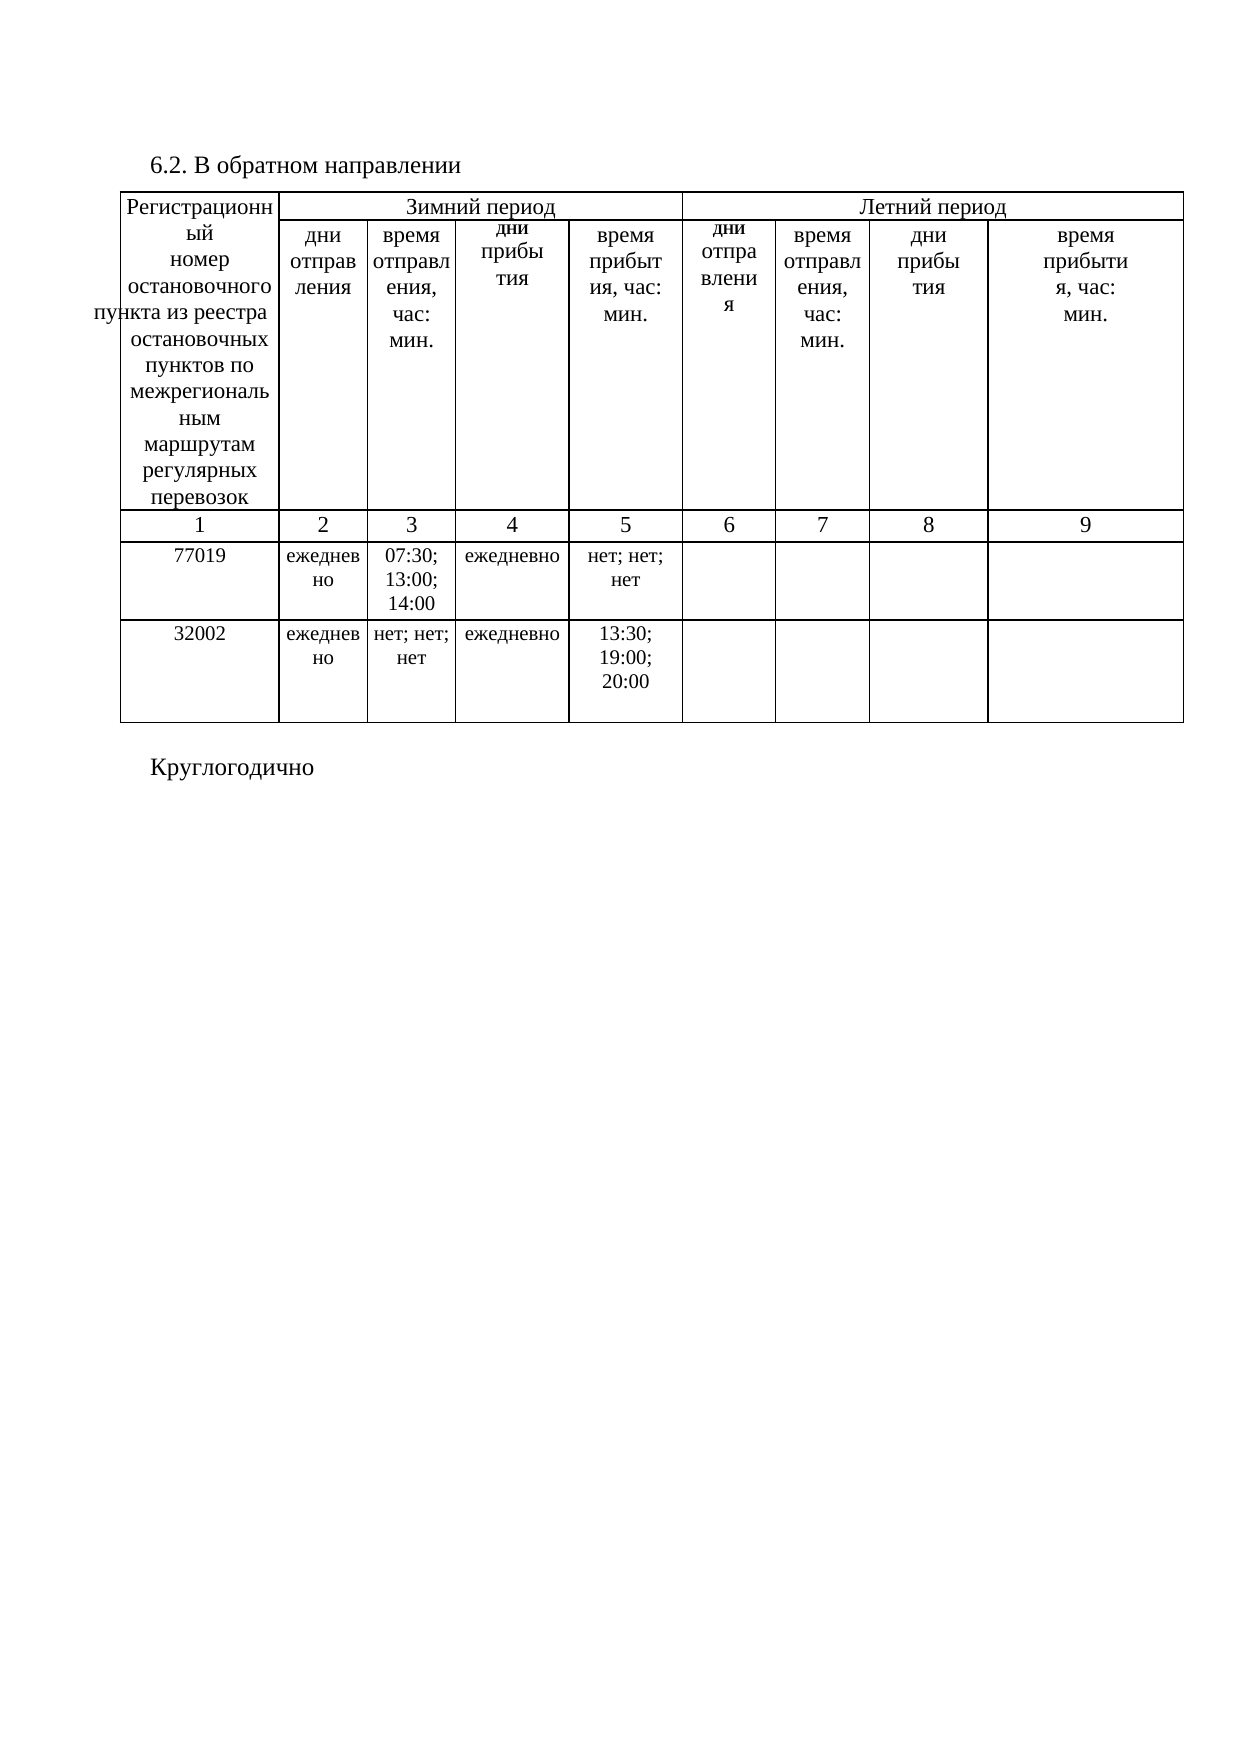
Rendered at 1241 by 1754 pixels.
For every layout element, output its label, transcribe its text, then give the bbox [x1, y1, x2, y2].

table_cell 3 [368, 511, 455, 541]
table_cell нет; нет; нет [570, 543, 682, 619]
table_cell [776, 621, 869, 722]
table_cell 77019 [121, 543, 278, 619]
table_cell ежедневно [456, 621, 568, 722]
table_cell [683, 543, 775, 619]
table_cell 7 [776, 511, 869, 541]
table_header Летний период [683, 193, 1183, 219]
text Круглогодично [150, 752, 1090, 781]
table_cell [870, 621, 987, 722]
table_cell 6 [683, 511, 775, 541]
table_cell 8 [870, 511, 987, 541]
table_cell [776, 543, 869, 619]
table_cell время отправл ения, час: мин. [776, 221, 869, 509]
table_cell [870, 543, 987, 619]
table_cell ежедневно [280, 621, 367, 722]
table_cell [989, 621, 1183, 722]
text 6.2. В обратном направлении [150, 150, 1090, 179]
table_cell 5 [570, 511, 682, 541]
table_cell 07:30; 13:00; 14:00 [368, 543, 455, 619]
table_cell [989, 543, 1183, 619]
table_cell 4 [456, 511, 568, 541]
table_cell ежедневно [280, 543, 367, 619]
table_cell ДНИ прибы тия [456, 221, 568, 509]
table_cell время прибыти я, час: мин. [989, 221, 1183, 509]
table_cell 2 [280, 511, 367, 541]
table_cell 32002 [121, 621, 278, 722]
table_cell время прибыт ия, час: мин. [570, 221, 682, 509]
table_cell время отправл ения, час: мин. [368, 221, 455, 509]
table_cell 9 [989, 511, 1183, 541]
table_cell дни отправ ления [280, 221, 367, 509]
table_header Зимний период [280, 193, 682, 219]
table_cell 1 [121, 511, 278, 541]
table_cell нет; нет; нет [368, 621, 455, 722]
table_cell 13:30; 19:00; 20:00 [570, 621, 682, 722]
table_cell [683, 621, 775, 722]
table_header Регистрационный номер остановочного пункта из реестра остановочных пунктов по межрегиональным маршрутам регулярных перевозок [121, 193, 278, 509]
table_cell дни прибы тия [870, 221, 987, 509]
table_cell ДНИ отпра влени я [683, 221, 775, 509]
table_cell ежедневно [456, 543, 568, 619]
